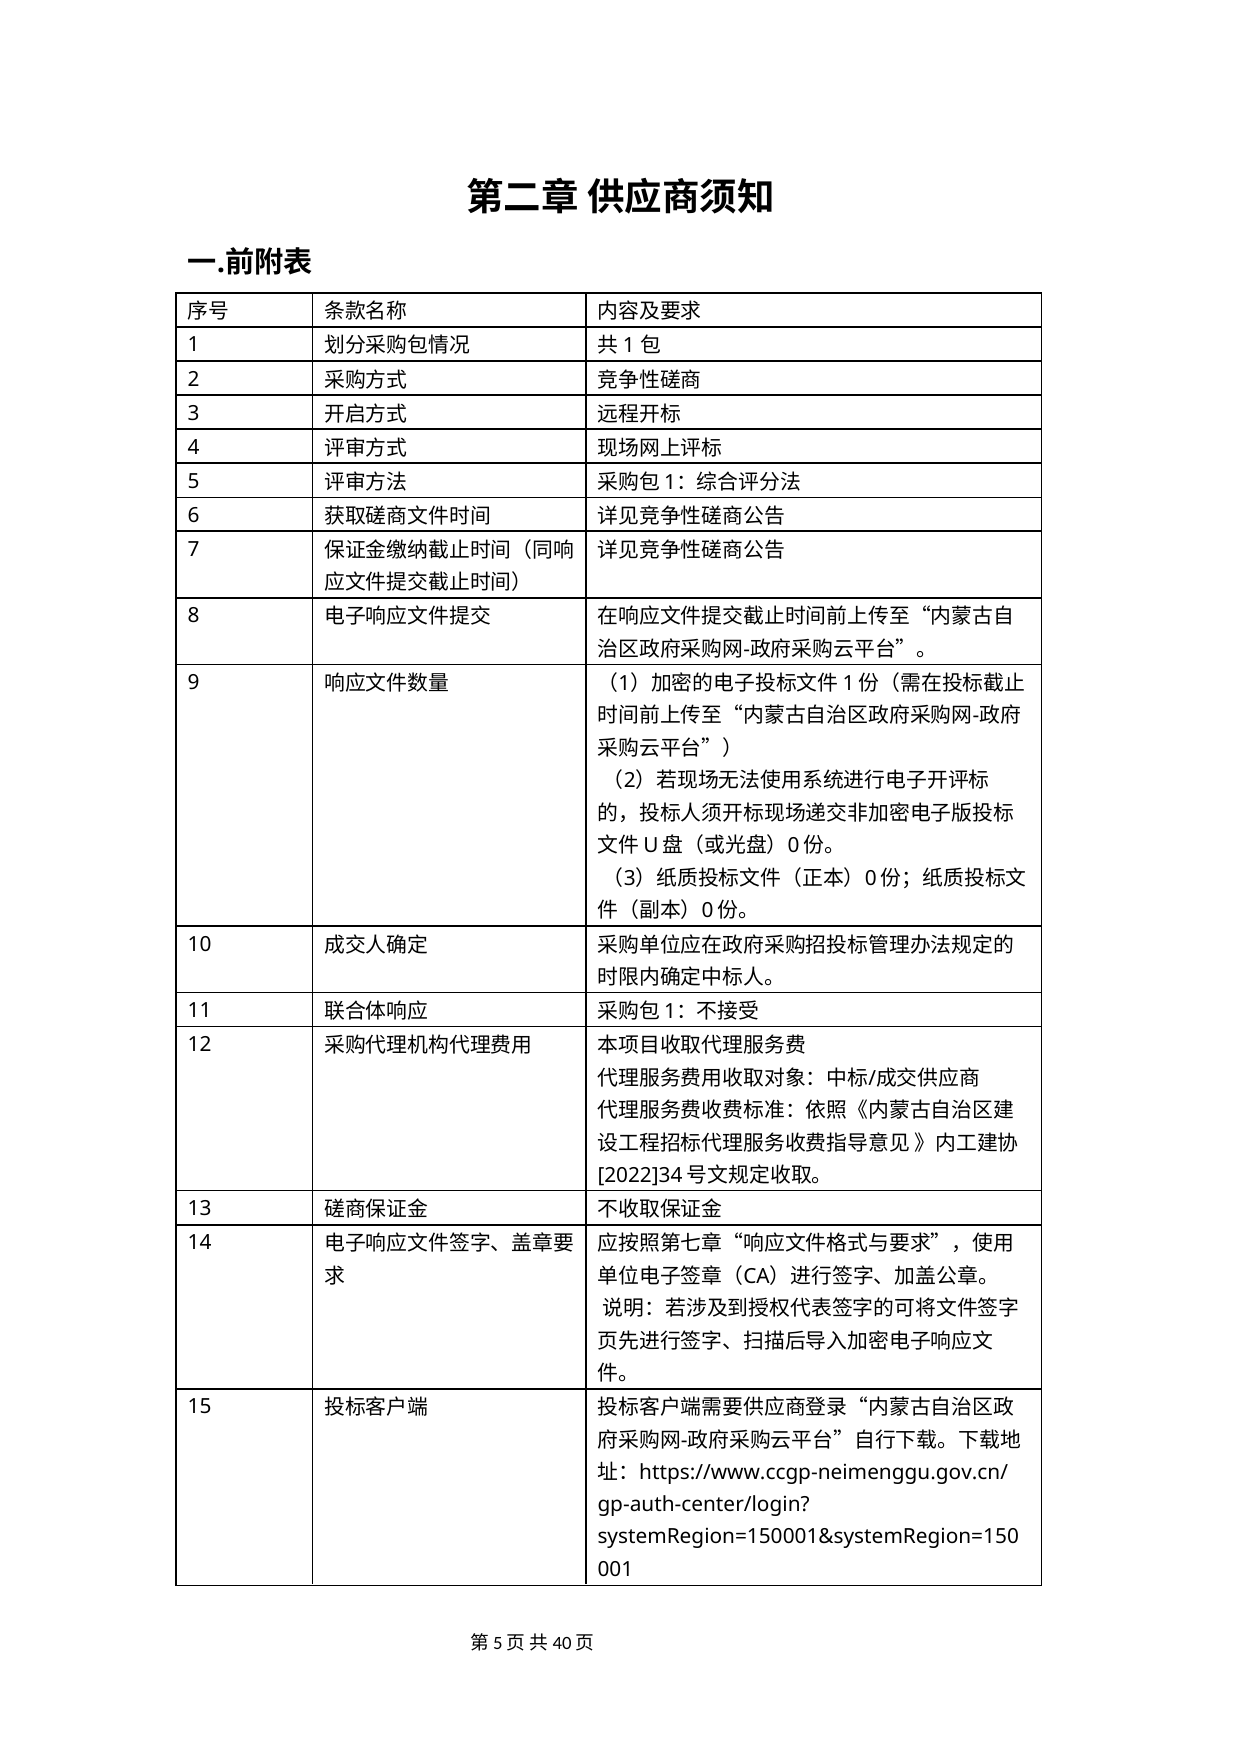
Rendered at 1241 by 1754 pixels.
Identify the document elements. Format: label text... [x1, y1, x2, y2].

text 第二章 供应商须知 [187, 162, 1053, 227]
table_cell 3 [177, 396, 312, 428]
table_cell 远程开标 [587, 396, 1041, 428]
table_cell 投标客户端 [313, 1390, 585, 1584]
table_cell 电子响应文件签字、盖章要求 [313, 1226, 585, 1388]
text 一.前附表 [187, 227, 1053, 292]
table_cell 15 [177, 1390, 312, 1584]
table_header 内容及要求 [587, 294, 1041, 326]
table_cell （1）加密的电子投标文件1份（需在投标截止时间前上传至“内蒙古自治区政府采购网-政府采购云平台”） （2）若现场无法使用系统进行电子开评标的，投标人须开标现场递交非加密电子版投标文件U盘（或光盘）0份。 （3）纸质投标文件（正本）0份；纸质投标文件（副本）0份。 [587, 665, 1041, 925]
table_cell 13 [177, 1191, 312, 1224]
table_cell 1 [177, 328, 312, 360]
table_cell 6 [177, 498, 312, 530]
table_cell 投标客户端需要供应商登录“内蒙古自治区政府采购网-政府采购云平台”自行下载。下载地址：https://www.ccgp-neimenggu.gov.cn/gp-auth-center/login?systemRegion=150001&systemRegion=150001 [587, 1390, 1041, 1584]
table_cell 4 [177, 430, 312, 462]
table_cell 7 [177, 532, 312, 597]
table_cell 现场网上评标 [587, 430, 1041, 462]
table_cell 磋商保证金 [313, 1191, 585, 1224]
table_cell 9 [177, 665, 312, 925]
table_cell 采购包1：综合评分法 [587, 464, 1041, 496]
table_header 条款名称 [313, 294, 585, 326]
table_cell 详见竞争性磋商公告 [587, 498, 1041, 530]
table_cell 采购方式 [313, 362, 585, 394]
table_cell 10 [177, 927, 312, 992]
table_cell 评审方式 [313, 430, 585, 462]
table_cell 电子响应文件提交 [313, 599, 585, 663]
table_cell 5 [177, 464, 312, 496]
table_cell 评审方法 [313, 464, 585, 496]
table_cell 应按照第七章“响应文件格式与要求”，使用单位电子签章（CA）进行签字、加盖公章。 说明：若涉及到授权代表签字的可将文件签字页先进行签字、扫描后导入加密电子响应文件。 [587, 1226, 1041, 1388]
table_cell 8 [177, 599, 312, 663]
table_cell 12 [177, 1027, 312, 1190]
table_cell 成交人确定 [313, 927, 585, 992]
table_header 序号 [177, 294, 312, 326]
table_cell 11 [177, 993, 312, 1026]
table_cell 获取磋商文件时间 [313, 498, 585, 530]
table_cell 竞争性磋商 [587, 362, 1041, 394]
table_cell 划分采购包情况 [313, 328, 585, 360]
table_cell 开启方式 [313, 396, 585, 428]
table_cell 采购单位应在政府采购招投标管理办法规定的时限内确定中标人。 [587, 927, 1041, 992]
table_cell 共 1 包 [587, 328, 1041, 360]
table_cell 采购包1：不接受 [587, 993, 1041, 1026]
table_cell 响应文件数量 [313, 665, 585, 925]
table_cell 详见竞争性磋商公告 [587, 532, 1041, 597]
table_cell 保证金缴纳截止时间（同响应文件提交截止时间） [313, 532, 585, 597]
table_cell 采购代理机构代理费用 [313, 1027, 585, 1190]
table_cell 不收取保证金 [587, 1191, 1041, 1224]
table_cell 14 [177, 1226, 312, 1388]
table_cell 在响应文件提交截止时间前上传至“内蒙古自治区政府采购网-政府采购云平台”。 [587, 599, 1041, 663]
table_cell 联合体响应 [313, 993, 585, 1026]
table_cell 2 [177, 362, 312, 394]
table_cell 本项目收取代理服务费 代理服务费用收取对象：中标/成交供应商 代理服务费收费标准：依照《内蒙古自治区建设工程招标代理服务收费指导意见 》内工建协[2022]34号文规定收取。 [587, 1027, 1041, 1190]
